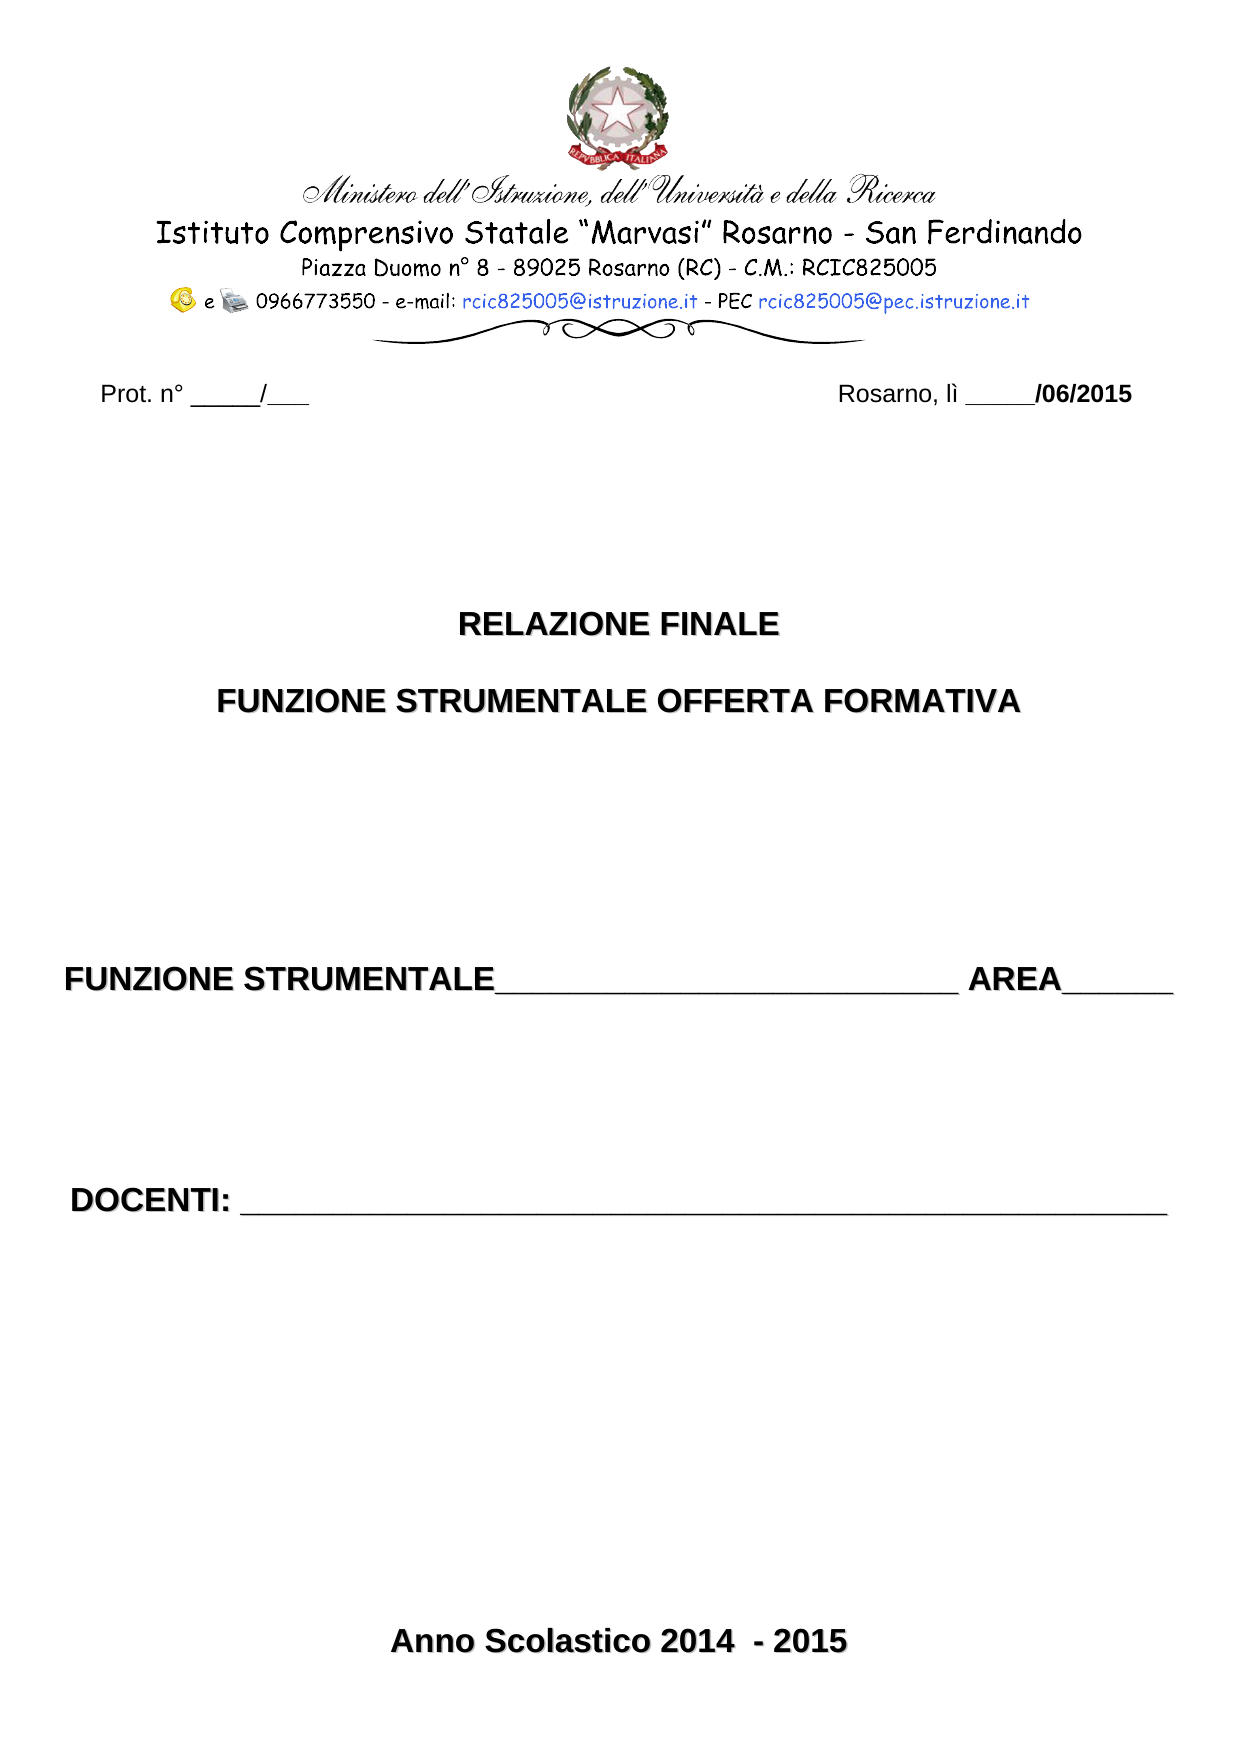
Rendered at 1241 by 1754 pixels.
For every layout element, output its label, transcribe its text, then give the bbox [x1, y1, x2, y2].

text FUNZIONE STRUMENTALE OFFERTA FORMATIVA [62, 681, 1175, 719]
picture [117, 56, 1121, 319]
text FUNZIONE STRUMENTALE_________________________ AREA______ [62, 959, 1175, 997]
text DOCENTI: __________________________________________________ [62, 1180, 1175, 1218]
subtitle Prot. n° _____/___ Rosarno, lì _____/06/2015 [62, 379, 1170, 407]
text Anno Scolastico 2014 - 2015 [62, 1621, 1175, 1659]
text RELAZIONE FINALE [62, 604, 1175, 642]
